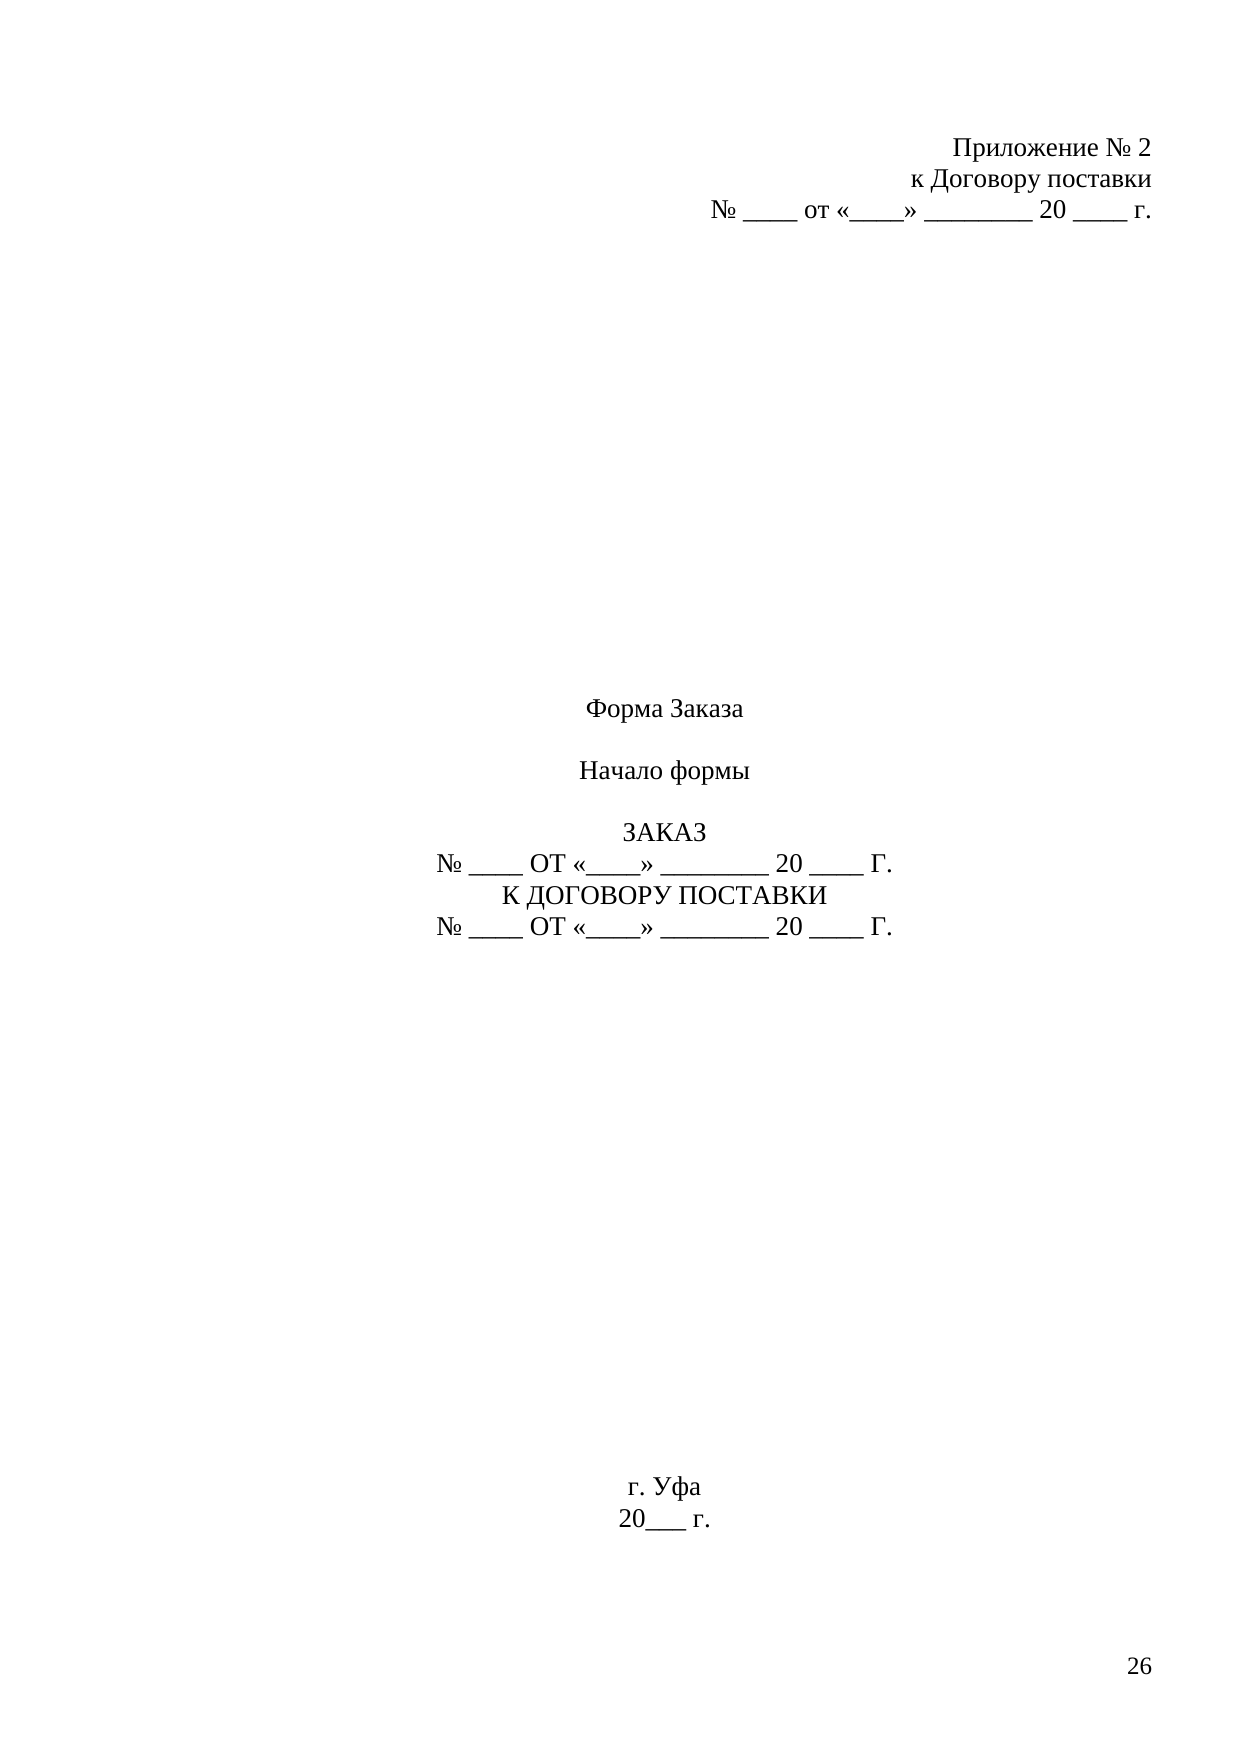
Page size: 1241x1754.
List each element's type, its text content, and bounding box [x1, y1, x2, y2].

text ЗАКАЗ [177, 816, 1152, 848]
text Форма Заказа [177, 692, 1152, 723]
text Начало формы [177, 754, 1152, 785]
text г. Уфа [177, 1471, 1152, 1502]
text К ДОГОВОРУ ПОСТАВКИ [177, 879, 1152, 910]
text к Договору поставки [177, 162, 1152, 193]
text № ____ ОТ «____» ________ 20 ____ Г. [177, 848, 1152, 879]
text 20___ г. [177, 1502, 1152, 1533]
text Приложение № 2 [177, 131, 1152, 162]
text № ____ ОТ «____» ________ 20 ____ Г. [177, 910, 1152, 941]
text № ____ от «____» ________ 20 ____ г. [177, 193, 1152, 225]
